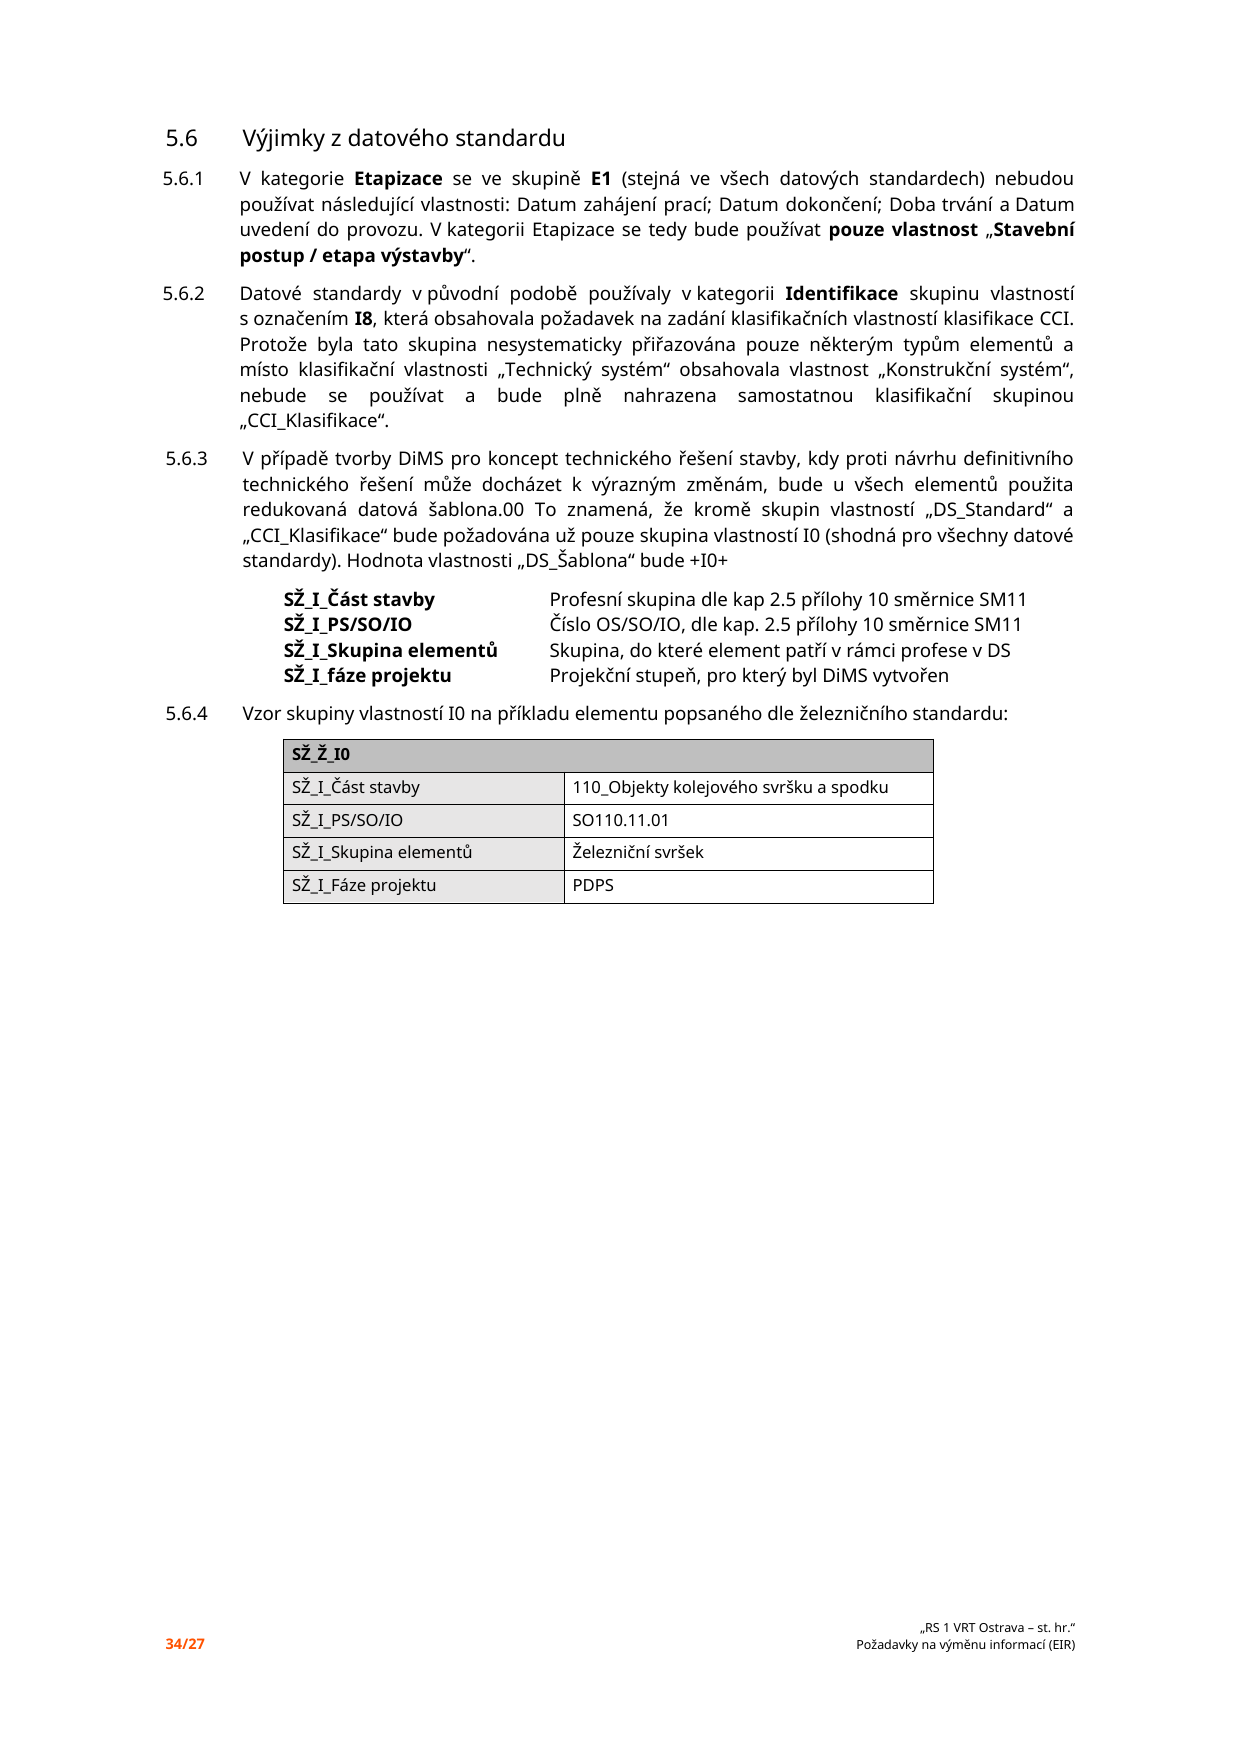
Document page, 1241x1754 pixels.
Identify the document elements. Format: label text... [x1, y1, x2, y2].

table_cell SŽ_I_Fáze projektu [284, 871, 564, 902]
table_cell SŽ_I_PS/SO/IO [284, 805, 564, 837]
text V kategorie Etapizace se ve skupině E1 (stejná ve všech datových standardech) nebudou používat následující vlastnosti: Datum zahájení prací; Datum dokončení; Doba trvání a Datum uvedení do provozu. V kategorii Etapizace se tedy bude používat pouze vlastnost „Stavební postup / etapa výstavby“. [162, 166, 1075, 268]
text Datové standardy v původní podobě používaly v kategorii Identifikace skupinu vlastností s označením I8, která obsahovala požadavek na zadání klasifikačních vlastností klasifikace CCI. Protože byla tato skupina nesystematicky přiřazována pouze některým typům elementů a místo klasifikační vlastnosti „Technický systém“ obsahovala vlastnost „Konstrukční systém“, nebude se používat a bude plně nahrazena samostatnou klasifikační skupinou „CCI_Klasifikace“. [162, 280, 1075, 433]
table_cell SŽ_I_Skupina elementů [284, 838, 564, 870]
table_cell SO110.11.01 [565, 805, 933, 837]
table_cell 110_Objekty kolejového svršku a spodku [565, 773, 933, 804]
table_header SŽ_Ž_I0 [284, 740, 933, 772]
table_cell Železniční svršek [565, 838, 933, 870]
table_cell SŽ_I_Část stavby [284, 773, 564, 804]
list SŽ_I_Část stavby Profesní skupina dle kap 2.5 přílohy 10 směrnice SM11 [283, 586, 1075, 611]
table_cell PDPS [565, 871, 933, 902]
text V případě tvorby DiMS pro koncept technického řešení stavby, kdy proti návrhu definitivního technického řešení může docházet k výrazným změnám, bude u všech elementů použita redukovaná datová šablona.00 To znamená, že kromě skupin vlastností „DS_Standard“ a „CCI_Klasifikace“ bude požadována už pouze skupina vlastností I0 (shodná pro všechny datové standardy). Hodnota vlastnosti „DS_Šablona“ bude +I0+ [165, 446, 1075, 573]
text Vzor skupiny vlastností I0 na příkladu elementu popsaného dle železničního standardu: [165, 700, 1075, 726]
list SŽ_I_PS/SO/IO Číslo OS/SO/IO, dle kap. 2.5 přílohy 10 směrnice SM11 [283, 611, 1075, 637]
list SŽ_I_fáze projektu Projekční stupeň, pro který byl DiMS vytvořen [283, 662, 1075, 688]
list SŽ_I_Skupina elementů Skupina, do které element patří v rámci profese v DS [283, 637, 1075, 662]
text Výjimky z datového standardu [165, 122, 1075, 153]
